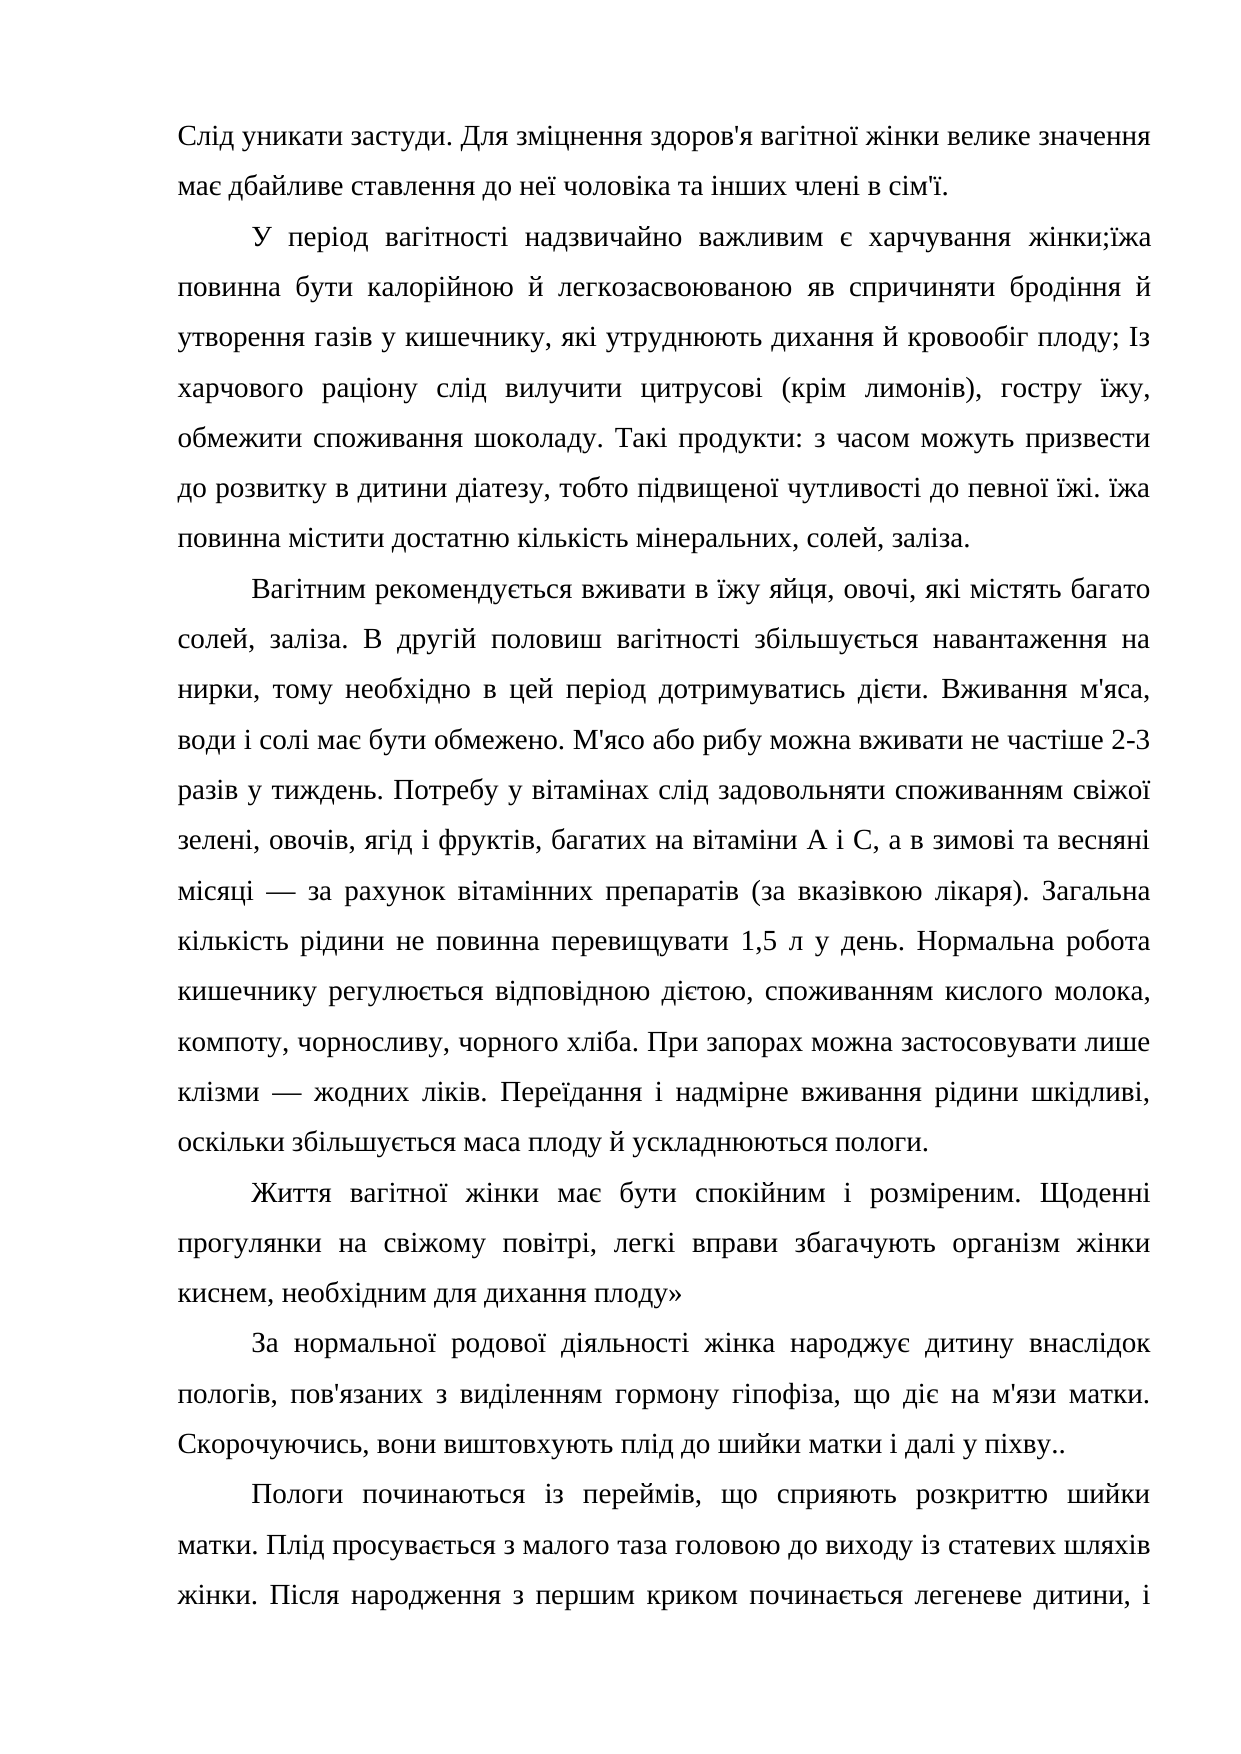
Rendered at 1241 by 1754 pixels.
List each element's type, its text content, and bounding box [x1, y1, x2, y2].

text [177, 1477, 1152, 1611]
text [177, 118, 1152, 202]
text За нормальної родової діяльності жінка народжує дитину внаслідок пологів, пов'язаних з виділенням гормону гіпофіза, що діє на м'язи матки. Скорочуючись, вони виштовхують плід до шийки матки і далі у піхву.. [177, 1326, 1152, 1460]
text Вагітним рекомендується вживати в їжу яйця, овочі, які містять багато солей, заліза. В другій половиш вагітності збільшується навантаження на нирки, тому необхідно в цей період дотримуватись дієти. Вживання м'яса, води і солі має бути обмежено. М'ясо або рибу можна вживати не частіше 2-3 разів у тиждень. Потребу у вітамінах слід задовольняти споживанням свіжої зелені, овочів, ягід і фруктів, багатих на вітаміни А і С, а в зимові та весняні місяці — за рахунок вітамінних препаратів (за вказівкою лікаря). Загальна кількість рідини не повинна перевищувати 1,5 л у день. Нормальна робота кишечнику регулюється відповідною дієтою, споживанням кислого молока, компоту, чорносливу, чорного хліба. При запорах можна застосовувати лише клізми — жодних ліків. Переїдання і надмірне вживання рідини шкідливі, оскільки збільшується маса плоду й ускладнюються пологи. [177, 571, 1152, 1158]
text У період вагітності надзвичайно важливим є харчування жінки;їжа повинна бути калорійною й легкозасвоюваною яв спричиняти бродіння й утворення газів у кишечнику, які утруднюють дихання й кровообіг плоду; Із харчового раціону слід вилучити цитрусові (крім лимонів), гостру їжу, обмежити споживання шоколаду. Такі продукти: з часом можуть призвести до розвитку в дитини діатезу, тобто підвищеної чутливості до певної їжі. їжа повинна містити достатню кількість мінеральних, солей, заліза. [177, 219, 1152, 554]
text Життя вагітної жінки має бути спокійним і розміреним. Щоденні прогулянки на свіжому повітрі, легкі вправи збагачують організм жінки киснем, необхідним для дихання плоду» [177, 1175, 1152, 1309]
